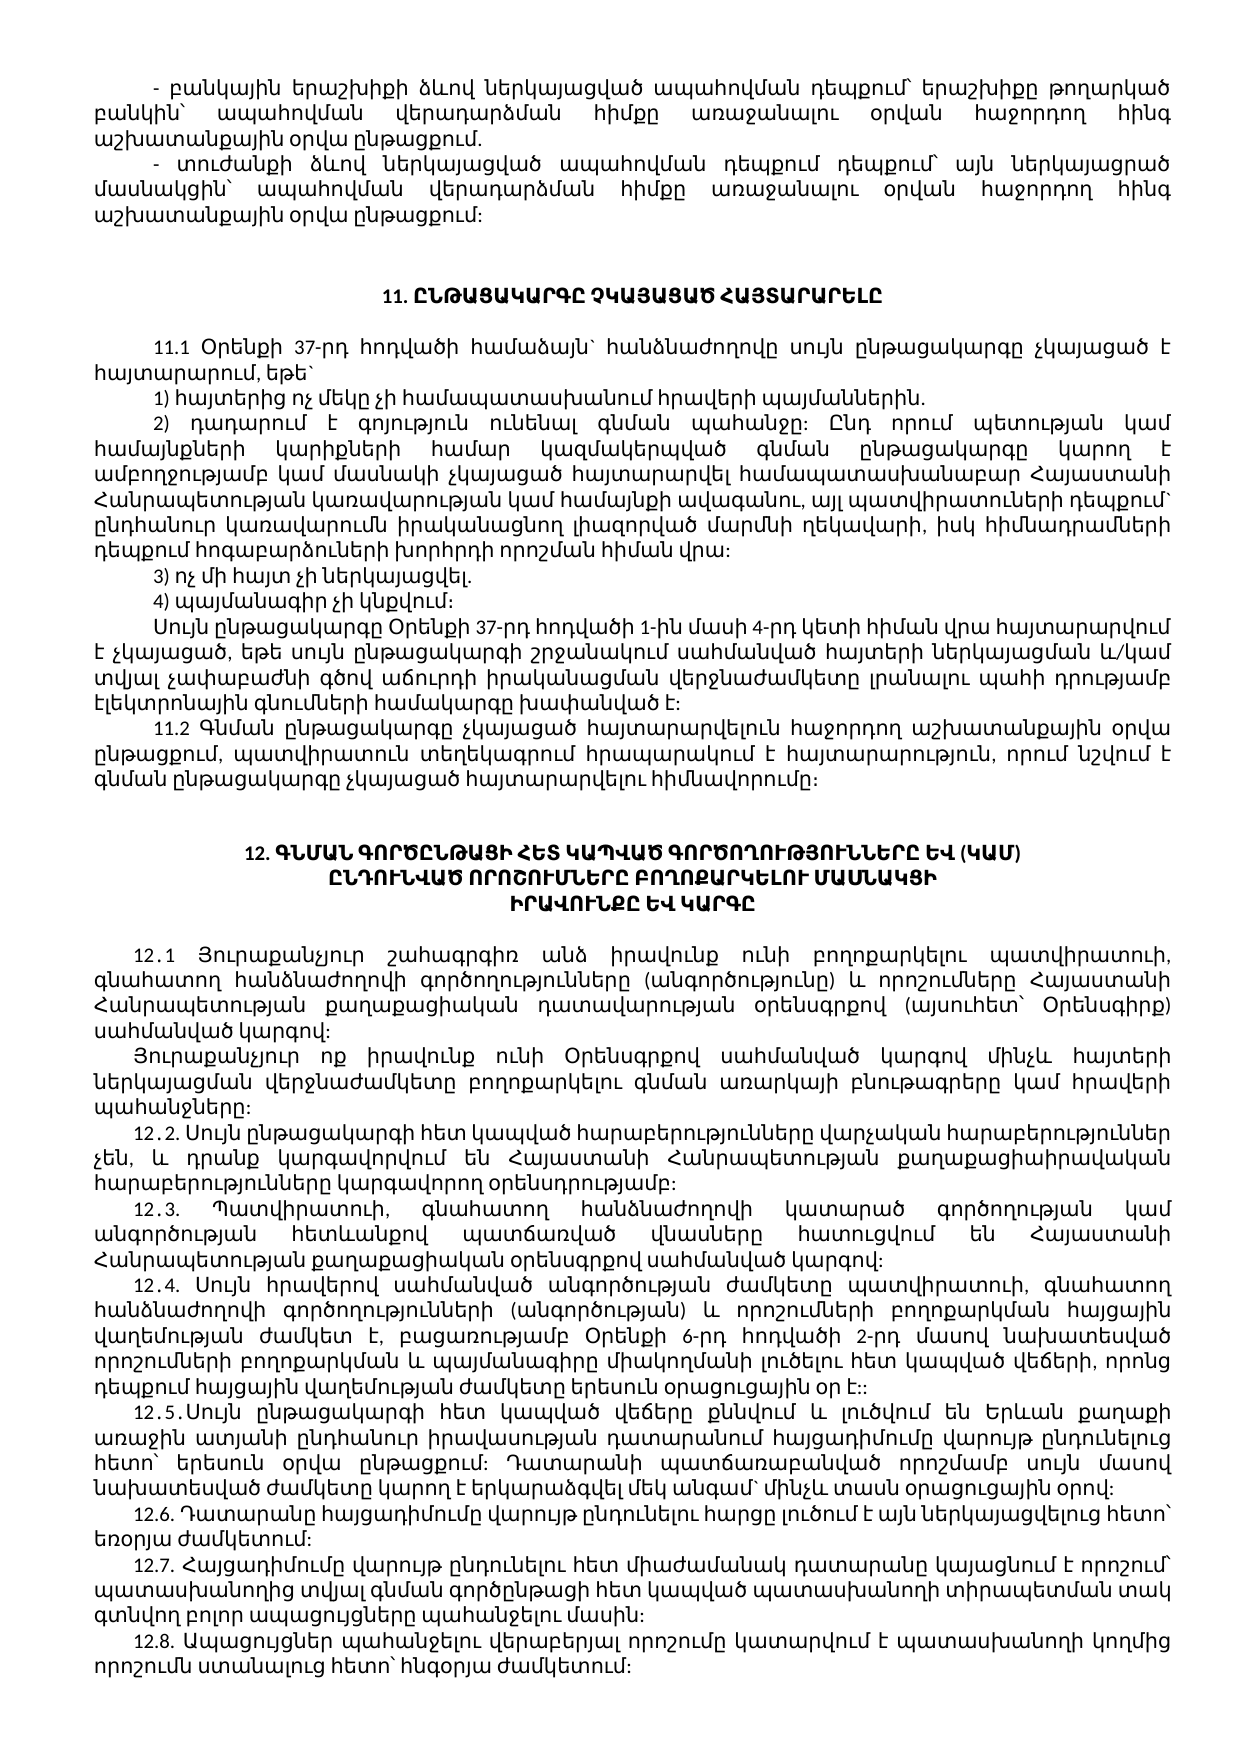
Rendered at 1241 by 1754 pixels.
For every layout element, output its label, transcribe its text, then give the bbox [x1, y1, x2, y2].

text 11.1 Օրենքի 37-րդ հոդվածի համաձայն` հանձնաժողովը սույն ընթացակարգը չկայացած է հայտարարում, եթե` [94, 334, 1171, 385]
text 12.6. Դատարանը հայցադիմումը վարույթ ընդունելու հարցը լուծում է այն ներկայացվելուց հետո՝ եռօրյա ժամկետում: [94, 1501, 1171, 1552]
text 12․2. Սույն ընթացակարգի հետ կապված հարաբերությունները վարչական հարաբերություններ չեն, և դրանք կարգավորվում են Հայաստանի Հանրապետության քաղաքացիաիրավական հարաբերությունները կարգավորող օրենսդրությամբ: [94, 1120, 1171, 1196]
text 1) հայտերից ոչ մեկը չի համապատասխանում հրավերի պայմաններին. [94, 385, 1171, 411]
text Յուրաքանչյուր ոք իրավունք ունի Օրենսգրքով սահմանված կարգով մինչև հայտերի ներկայացման վերջնաժամկետը բողոքարկելու գնման առարկայի բնութագրերը կամ հրավերի պահանջները: [94, 1043, 1171, 1120]
text 12․4. Սույն հրավերով սահմանված անգործության ժամկետը պատվիրատուի, գնահատող հանձնաժողովի գործողությունների (անգործության) և որոշումների բողոքարկման հայցային վաղեմության ժամկետ է, բացառությամբ Օրենքի 6-րդ հոդվածի 2-րդ մասով նախատեսված որոշումների բողոքարկման և պայմանագիրը միակողմանի լուծելու հետ կապված վեճերի, որոնց դեպքում հայցային վաղեմության ժամկետը երեսուն օրացուցային օր է:: [94, 1272, 1171, 1399]
text 12.7. Հայցադիմումը վարույթ ընդունելու հետ միաժամանակ դատարանը կայացնում է որոշում՝ պատասխանողից տվյալ գնման գործընթացի հետ կապված պատասխանողի տիրապետման տակ գտնվող բոլոր ապացույցները պահանջելու մասին: [94, 1552, 1171, 1628]
text Սույն ընթացակարգը Օրենքի 37-րդ հոդվածի 1-ին մասի 4-րդ կետի հիման վրա հայտարարվում է չկայացած, եթե սույն ընթացակարգի շրջանակում սահմանված հայտերի ներկայացման և/կամ տվյալ չափաբաժնի գծով աճուրդի իրականացման վերջնաժամկետը լրանալու պահի դրությամբ էլեկտրոնային գնումների համակարգը խափանված է: [94, 614, 1171, 716]
text - բանկային երաշխիքի ձևով ներկայացված ապահովման դեպքում՝ երաշխիքը թողարկած բանկին՝ ապահովման վերադարձման հիմքը առաջանալու օրվան հաջորդող հինգ աշխատանքային օրվա ընթացքում. [94, 75, 1171, 151]
text 12․5․Սույն ընթացակարգի հետ կապված վեճերը քննվում և լուծվում են Երևան քաղաքի առաջին ատյանի ընդհանուր իրավասության դատարանում հայցադիմումը վարույթ ընդունելուց հետո՝ երեսուն օրվա ընթացքում: Դատարանի պատճառաբանված որոշմամբ սույն մասով նախատեսված ժամկետը կարող է երկարաձգվել մեկ անգամ` մինչև տասն օրացուցային օրով: [94, 1399, 1171, 1501]
text 12․1 Յուրաքանչյուր շահագրգիռ անձ իրավունք ունի բողոքարկելու պատվիրատուի, գնահատող հանձնաժողովի գործողությունները (անգործությունը) և որոշումները Հայաստանի Հանրապետության քաղաքացիական դատավարության օրենսգրքով (այսուհետ՝ Օրենսգիրք) սահմանված կարգով: [94, 942, 1171, 1043]
text 12. ԳՆՄԱՆ ԳՈՐԾԸՆԹԱՑԻ ՀԵՏ ԿԱՊՎԱԾ ԳՈՐԾՈՂՈՒԹՅՈՒՆՆԵՐԸ ԵՎ (ԿԱՄ) [94, 840, 1171, 866]
text - տուժանքի ձևով ներկայացված ապահովման դեպքում դեպքում՝ այն ներկայացրած մասնակցին՝ ապահովման վերադարձման հիմքը առաջանալու օրվան հաջորդող հինգ աշխատանքային օրվա ընթացքում: [94, 151, 1171, 227]
text 11.2 Գնման ընթացակարգը չկայացած հայտարարվելուն հաջորդող աշխատանքային օրվա ընթացքում, պատվիրատուն տեղեկագրում հրապարակում է հայտարարություն, որում նշվում է գնման ընթացակարգը չկայացած հայտարարվելու հիմնավորումը։ [94, 716, 1171, 792]
text 11. ԸՆԹԱՑԱԿԱՐԳԸ ՉԿԱՅԱՑԱԾ ՀԱՅՏԱՐԱՐԵԼԸ [94, 283, 1171, 309]
text ԻՐԱՎՈՒՆՔԸ ԵՎ ԿԱՐԳԸ [94, 891, 1171, 916]
text 3) ոչ մի հայտ չի ներկայացվել. [94, 563, 1171, 588]
text 2) դադարում է գոյություն ունենալ գնման պահանջը: Ընդ որում պետության կամ համայնքների կարիքների համար կազմակերպված գնման ընթացակարգը կարող է ամբողջությամբ կամ մասնակի չկայացած հայտարարվել համապատասխանաբար Հայաստանի Հանրապետության կառավարության կամ համայնքի ավագանու, այլ պատվիրատուների դեպքում` ընդհանուր կառավարումն իրականացնող լիազորված մարմնի ղեկավարի, իսկ հիմնադրամների դեպքում հոգաբարձուների խորհրդի որոշման հիման վրա: [94, 411, 1171, 563]
text 12․3. Պատվիրատուի, գնահատող հանձնաժողովի կատարած գործողության կամ անգործության հետևանքով պատճառված վնասները հատուցվում են Հայաստանի Հանրապետության քաղաքացիական օրենսգրքով սահմանված կարգով: [94, 1196, 1171, 1272]
text 4) պայմանագիր չի կնքվում։ [94, 588, 1171, 614]
text ԸՆԴՈՒՆՎԱԾ ՈՐՈՇՈՒՄՆԵՐԸ ԲՈՂՈՔԱՐԿԵԼՈՒ ՄԱՍՆԱԿՑԻ [94, 866, 1171, 891]
text 12.8. Ապացույցներ պահանջելու վերաբերյալ որոշումը կատարվում է պատասխանողի կողմից որոշումն ստանալուց հետո՝ հնգօրյա ժամկետում: [94, 1628, 1171, 1679]
